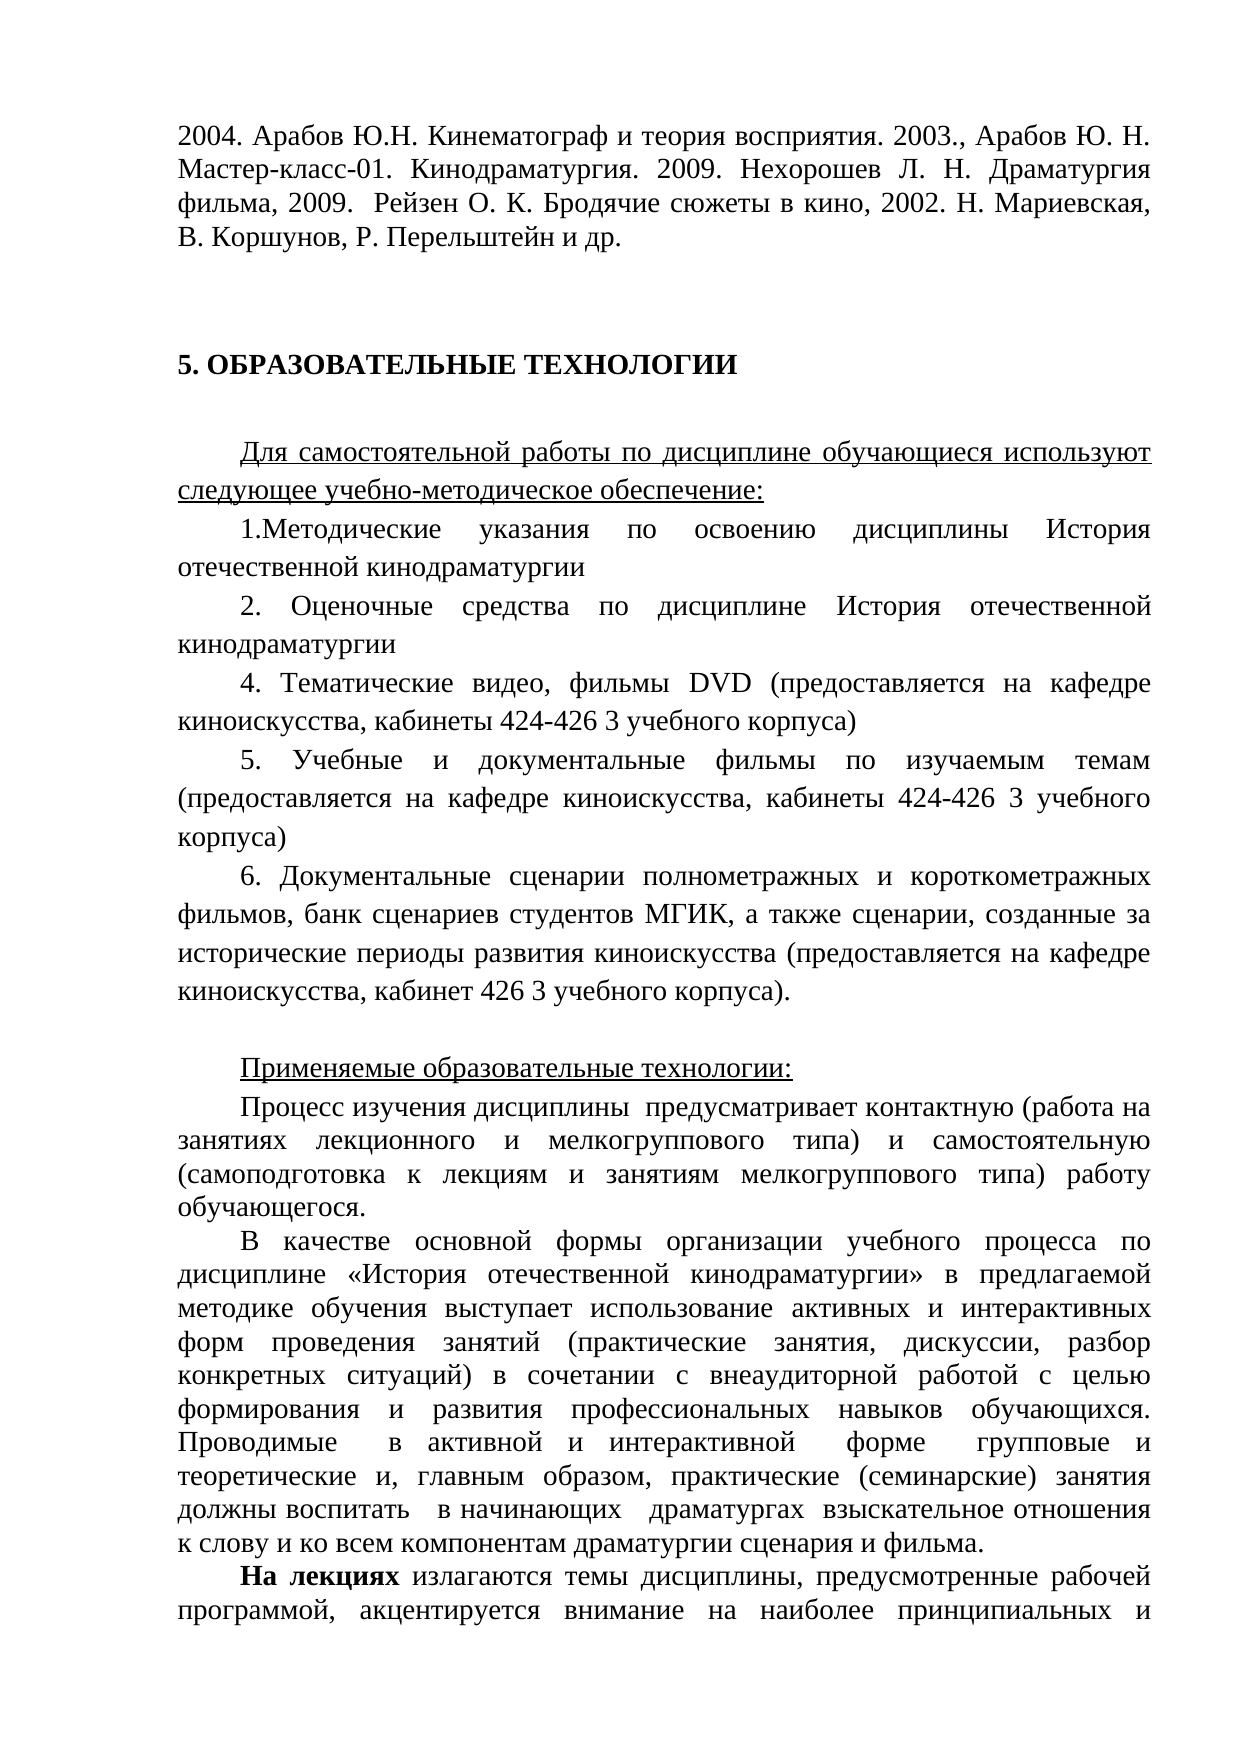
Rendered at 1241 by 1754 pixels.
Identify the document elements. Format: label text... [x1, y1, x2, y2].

text 5. Учебные и документальные фильмы по изучаемым темам (предоставляется на кафедре киноискусства, кабинеты 424-426 3 учебного корпуса) [177, 742, 1152, 853]
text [177, 118, 1152, 252]
text 4. Тематические видео, фильмы DVD (предоставляется на кафедре киноискусства, кабинеты 424-426 3 учебного корпуса) [177, 665, 1152, 737]
text 5. ОБРАЗОВАТЕЛЬНЫЕ ТЕХНОЛОГИИ [177, 347, 1152, 381]
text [177, 1558, 1152, 1626]
text Применяемые образовательные технологии: [177, 1050, 1152, 1084]
text Для самостоятельной работы по дисциплине обучающиеся используют следующее учебно-методическое обеспечение: [177, 434, 1152, 506]
text Процесс изучения дисциплины предусматривает контактную (работа на занятиях лекционного и мелкогруппового типа) и самостоятельную (самоподготовка к лекциям и занятиям мелкогруппового типа) работу обучающегося. [177, 1089, 1152, 1223]
text В качестве основной формы организации учебного процесса по дисциплине «История отечественной кинодраматургии» в предлагаемой методике обучения выступает использование активных и интерактивных форм проведения занятий (практические занятия, дискуссии, разбор конкретных ситуаций) в сочетании с внеаудиторной работой с целью формирования и развития профессиональных навыков обучающихся. Проводимые в активной и интерактивной форме групповые и теоретические и, главным образом, практические (семинарские) занятия должны воспитать в начинающих драматургах взыскательное отношения к слову и ко всем компонентам драматургии сценария и фильма. [177, 1223, 1152, 1558]
text 1.Методические указания по освоению дисциплины История отечественной кинодраматургии [177, 511, 1152, 583]
text 2. Оценочные средства по дисциплине История отечественной кинодраматургии [177, 588, 1152, 660]
text 6. Документальные сценарии полнометражных и короткометражных фильмов, банк сценариев студентов МГИК, а также сценарии, созданные за исторические периоды развития киноискусства (предоставляется на кафедре киноискусства, кабинет 426 3 учебного корпуса). [177, 858, 1152, 1007]
